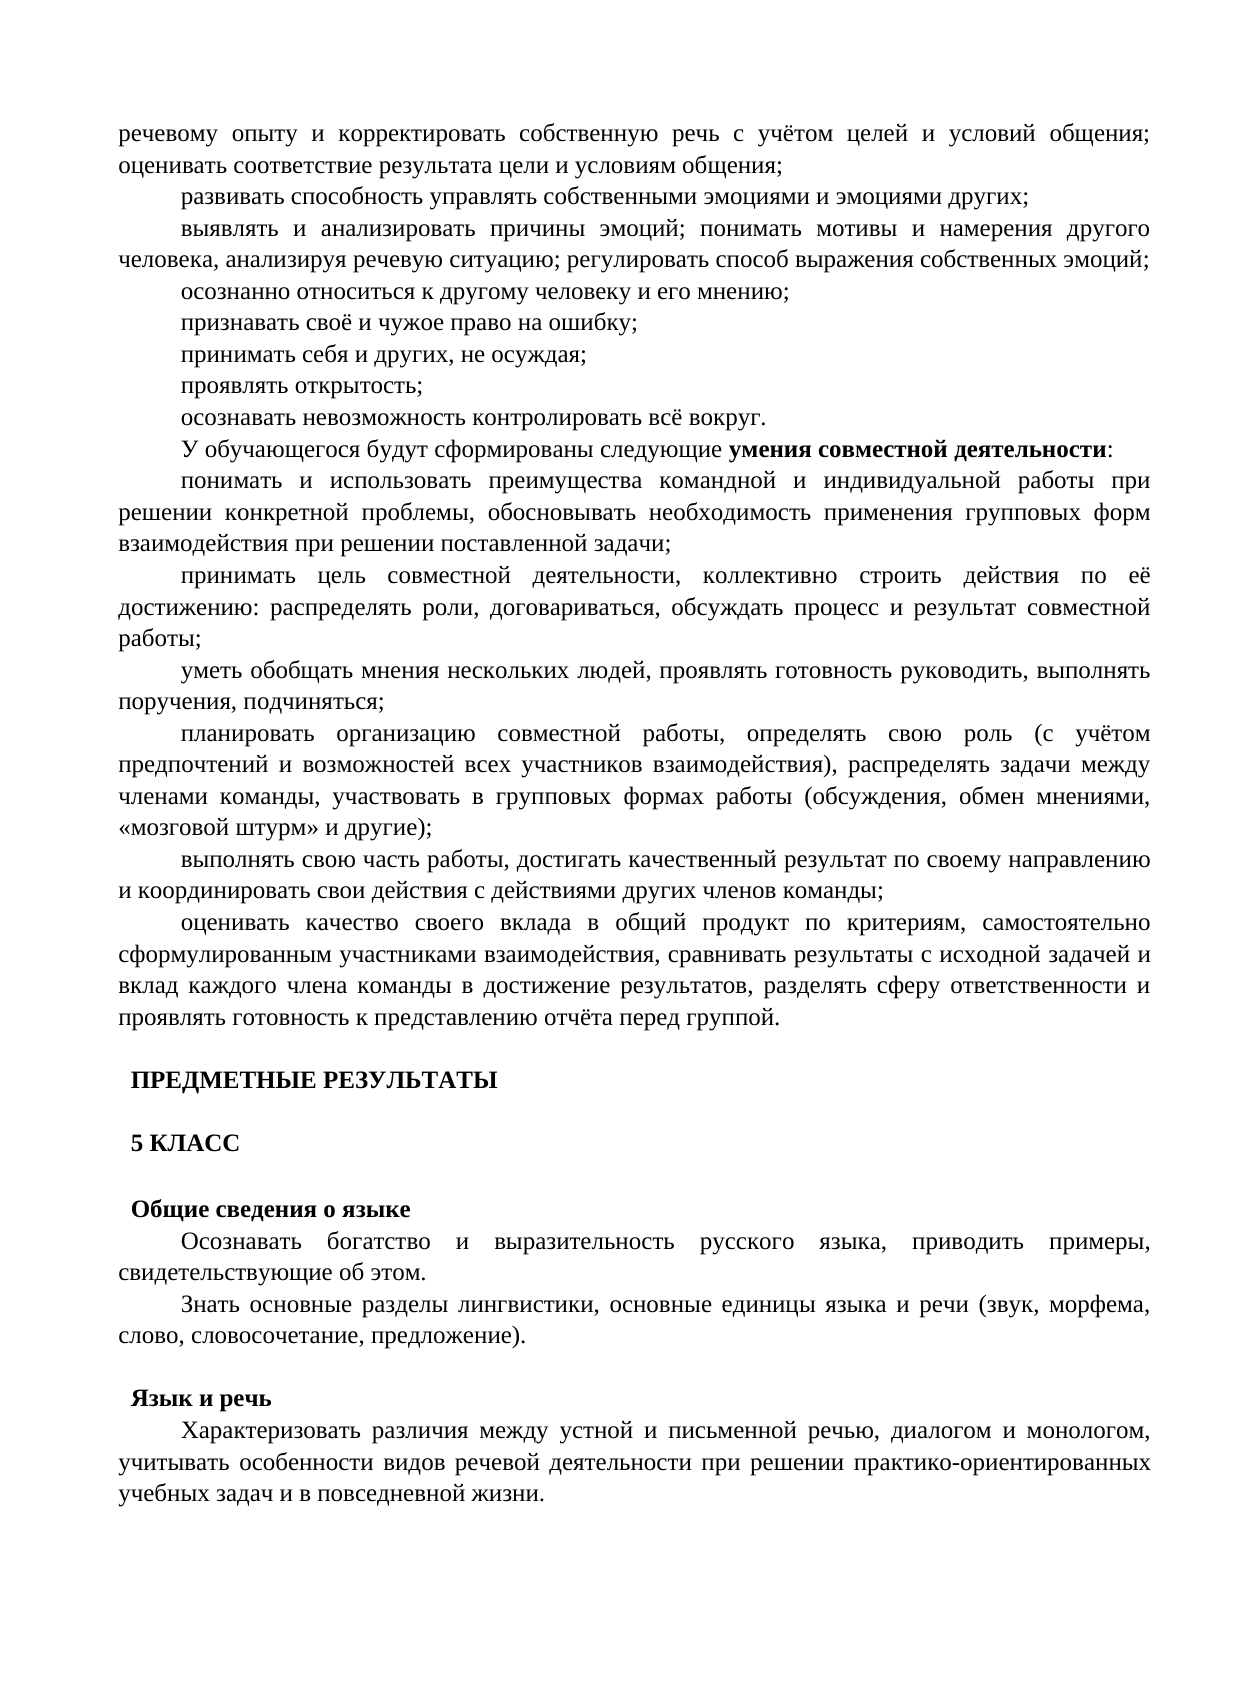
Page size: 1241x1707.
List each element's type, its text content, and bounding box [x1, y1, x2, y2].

text выявлять и анализировать причины эмоций; понимать мотивы и намерения другого человека, анализируя речевую ситуацию; регулировать способ выражения собственных эмоций; [118, 213, 1152, 273]
text осознанно относиться к другому человеку и его мнению; [118, 276, 1152, 305]
text Характеризовать различия между устной и письменной речью, диалогом и монологом, учитывать особенности видов речевой деятельности при решении практико-ориентированных учебных задач и в повседневной жизни. [118, 1415, 1152, 1507]
text принимать цель совместной деятельности, коллективно строить действия по её достижению: распределять роли, договариваться, обсуждать процесс и результат совместной работы; [118, 560, 1152, 652]
text планировать организацию совместной работы, определять свою роль (с учётом предпочтений и возможностей всех участников взаимодействия), распределять задачи между членами команды, участвовать в групповых формах работы (обсуждения, обмен мнениями, «мозговой штурм» и другие); [118, 718, 1152, 841]
text выполнять свою часть работы, достигать качественный результат по своему направлению и координировать свои действия с действиями других членов команды; [118, 844, 1152, 904]
text уметь обобщать мнения нескольких людей, проявлять готовность руководить, выполнять поручения, подчиняться; [118, 655, 1152, 715]
text У обучающегося будут сформированы следующие умения совместной деятельности: [118, 434, 1152, 462]
text проявлять открытость; [118, 371, 1152, 399]
text Язык и речь [131, 1383, 1152, 1412]
text оценивать качество своего вклада в общий продукт по критериям, самостоятельно сформулированным участниками взаимодействия, сравнивать результаты с исходной задачей и вклад каждого члена команды в достижение результатов, разделять сферу ответственности и проявлять готовность к представлению отчёта перед группой. [118, 907, 1152, 1031]
text Знать основные разделы лингвистики, основные единицы языка и речи (звук, морфема, слово, словосочетание, предложение). [118, 1289, 1152, 1349]
text Общие сведения о языке [131, 1194, 1152, 1223]
text 5 КЛАСС [131, 1128, 1152, 1157]
text понимать и использовать преимущества командной и индивидуальной работы при решении конкретной проблемы, обосновывать необходимость применения групповых форм взаимодействия при решении поставленной задачи; [118, 465, 1152, 557]
text развивать способность управлять собственными эмоциями и эмоциями других; [118, 181, 1152, 210]
text признавать своё и чужое право на ошибку; [118, 307, 1152, 336]
text Осознавать богатство и выразительность русского языка, приводить примеры, свидетельствующие об этом. [118, 1226, 1152, 1286]
text осознавать невозможность контролировать всё вокруг. [118, 402, 1152, 431]
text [118, 118, 1152, 178]
text принимать себя и других, не осуждая; [118, 339, 1152, 368]
text ПРЕДМЕТНЫЕ РЕЗУЛЬТАТЫ [131, 1065, 1152, 1094]
